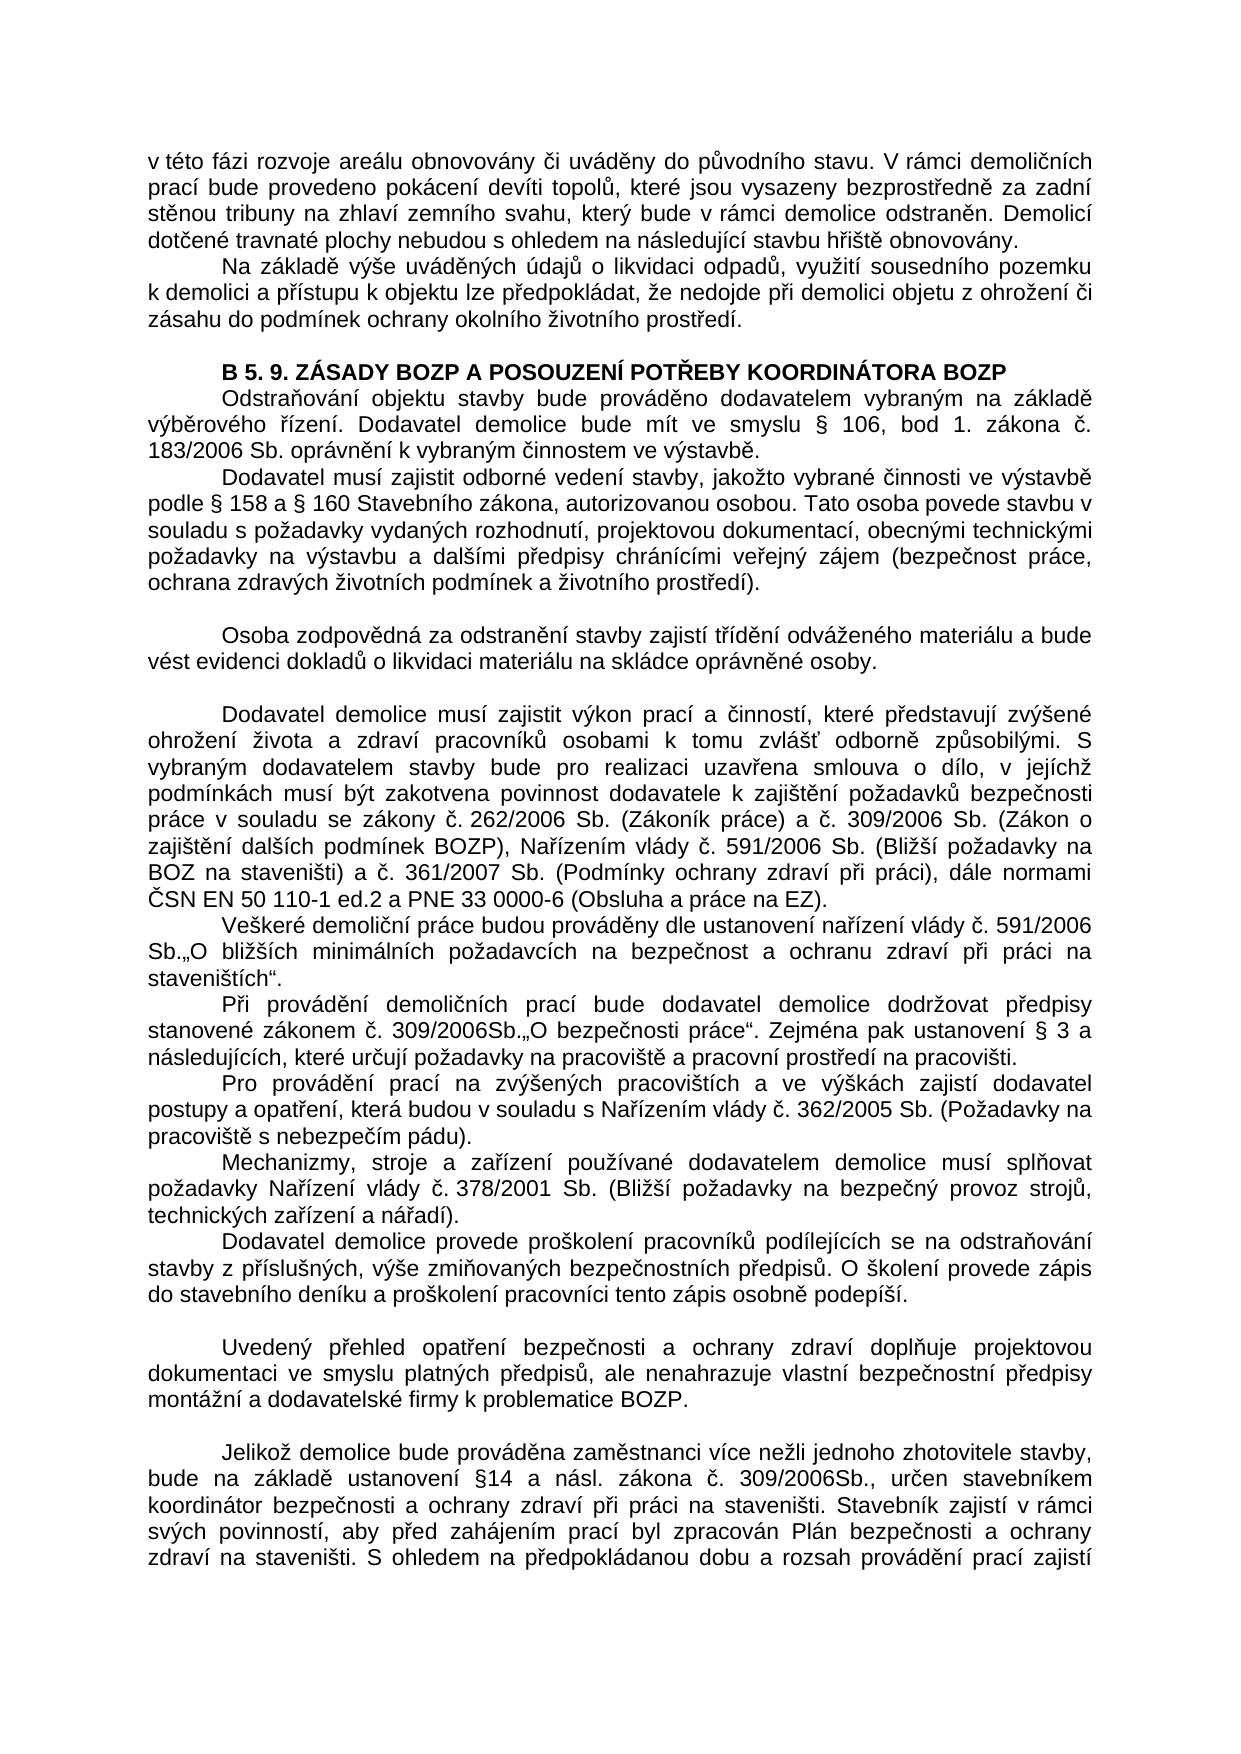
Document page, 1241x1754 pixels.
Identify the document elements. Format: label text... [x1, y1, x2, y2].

text Na základě výše uváděných údajů o likvidaci odpadů, využití sousedního pozemku k demolici a přístupu k objektu lze předpokládat, že nedojde při demolici objetu z ohrožení či zásahu do podmínek ochrany okolního životního prostředí. [148, 253, 1093, 332]
text Veškeré demoliční práce budou prováděny dle ustanovení nařízení vlády č. 591/2006 Sb.„O bližších minimálních požadavcích na bezpečnost a ochranu zdraví při práci na staveništích“. [148, 912, 1093, 991]
text Při provádění demoličních prací bude dodavatel demolice dodržovat předpisy stanovené zákonem č. 309/2006Sb.„O bezpečnosti práce“. Zejména pak ustanovení § 3 a následujících, které určují požadavky na pracoviště a pracovní prostředí na pracovišti. [148, 991, 1093, 1070]
text Dodavatel demolice provede proškolení pracovníků podílejících se na odstraňování stavby z příslušných, výše zmiňovaných bezpečnostních předpisů. O školení provede zápis do stavebního deníku a proškolení pracovníci tento zápis osobně podepíší. [148, 1228, 1093, 1307]
text Osoba zodpovědná za odstranění stavby zajistí třídění odváženého materiálu a bude vést evidenci dokladů o likvidaci materiálu na skládce oprávněné osoby. [148, 622, 1093, 675]
text Dodavatel musí zajistit odborné vedení stavby, jakožto vybrané činnosti ve výstavbě podle § 158 a § 160 Stavebního zákona, autorizovanou osobou. Tato osoba povede stavbu v souladu s požadavky vydaných rozhodnutí, projektovou dokumentací, obecnými technickými požadavky na výstavbu a dalšími předpisy chránícími veřejný zájem (bezpečnost práce, ochrana zdravých životních podmínek a životního prostředí). [148, 464, 1093, 596]
text Uvedený přehled opatření bezpečnosti a ochrany zdraví doplňuje projektovou dokumentaci ve smyslu platných předpisů, ale nenahrazuje vlastní bezpečnostní předpisy montážní a dodavatelské firmy k problematice BOZP. [148, 1333, 1093, 1413]
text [148, 148, 1093, 253]
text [148, 1439, 1093, 1571]
text Odstraňování objektu stavby bude prováděno dodavatelem vybraným na základě výběrového řízení. Dodavatel demolice bude mít ve smyslu § 106, bod 1. zákona č. 183/2006 Sb. oprávnění k vybraným činnostem ve výstavbě. [148, 385, 1093, 464]
text Mechanizmy, stroje a zařízení používané dodavatelem demolice musí splňovat požadavky Nařízení vlády č. 378/2001 Sb. (Bližší požadavky na bezpečný provoz strojů, technických zařízení a nářadí). [148, 1149, 1093, 1228]
text b 5. 9. zásady bozp a posouzení potřeby koordinátora BOZP [148, 358, 1093, 385]
text Dodavatel demolice musí zajistit výkon prací a činností, které představují zvýšené ohrožení života a zdraví pracovníků osobami k tomu zvlášť odborně způsobilými. S vybraným dodavatelem stavby bude pro realizaci uzavřena smlouva o dílo, v jejíchž podmínkách musí být zakotvena povinnost dodavatele k zajištění požadavků bezpečnosti práce v souladu se zákony č. 262/2006 Sb. (Zákoník práce) a č. 309/2006 Sb. (Zákon o zajištění dalších podmínek BOZP), Nařízením vlády č. 591/2006 Sb. (Bližší požadavky na BOZ na staveništi) a č. 361/2007 Sb. (Podmínky ochrany zdraví při práci), dále normami ČSN EN 50 110-1 ed.2 a PNE 33 0000-6 (Obsluha a práce na EZ). [148, 701, 1093, 912]
text Pro provádění prací na zvýšených pracovištích a ve výškách zajistí dodavatel postupy a opatření, která budou v souladu s Nařízením vlády č. 362/2005 Sb. (Požadavky na pracoviště s nebezpečím pádu). [148, 1070, 1093, 1149]
